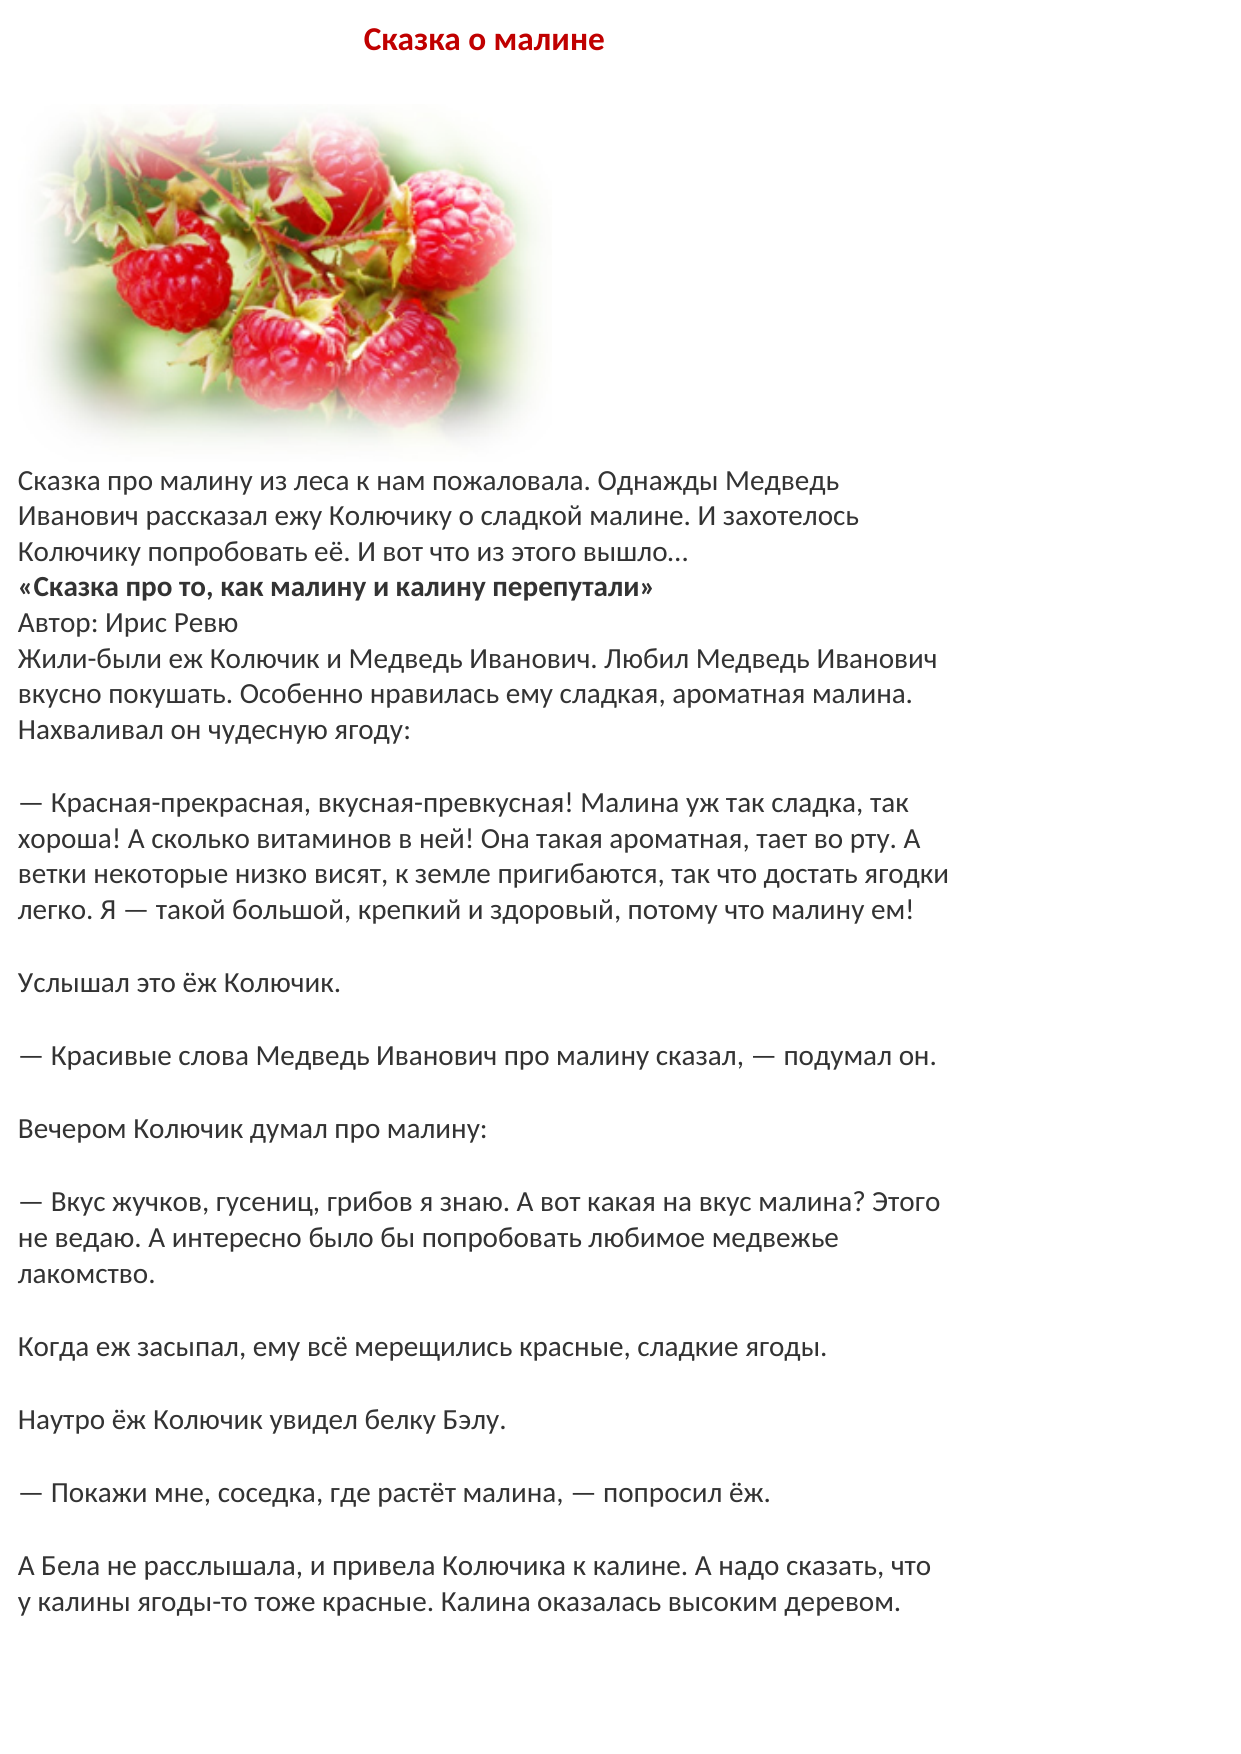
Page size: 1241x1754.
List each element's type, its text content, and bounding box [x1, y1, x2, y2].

text Наутро ёж Колючик увидел белку Бэлу. [18, 1401, 951, 1437]
text «Сказка про то, как малину и калину перепутали» Автор: Ирис Ревю [18, 568, 951, 640]
text Вечером Колючик думал про малину: [18, 1110, 951, 1146]
text Сказка про малину из леса к нам пожаловала. Однажды Медведь Иванович рассказал ежу Колючику о сладкой малине. И захотелось Колючику попробовать её. И вот что из этого вышло… [18, 462, 951, 568]
text — Красивые слова Медведь Иванович про малину сказал, — подумал он. [18, 1037, 951, 1073]
text — Покажи мне, соседка, где растёт малина, — попросил ёж. [18, 1474, 951, 1510]
text Услышал это ёж Колючик. [18, 964, 951, 1000]
text А Бела не расслышала, и привела Колючика к калине. А надо сказать, что у калины ягоды-то тоже красные. Калина оказалась высоким деревом. [18, 1547, 951, 1618]
text Сказка о малине [18, 18, 951, 58]
text — Красная-прекрасная, вкусная-превкусная! Малина уж так сладка, так хороша! А сколько витаминов в ней! Она такая ароматная, тает во рту. А ветки некоторые низко висят, к земле пригибаются, так что достать ягодки легко. Я — такой большой, крепкий и здоровый, потому что малину ем! [18, 784, 951, 927]
picture [17, 104, 553, 462]
text Когда еж засыпал, ему всё мерещились красные, сладкие ягоды. [18, 1328, 951, 1363]
text — Вкус жучков, гусениц, грибов я знаю. А вот какая на вкус малина? Этого не ведаю. А интересно было бы попробовать любимое медвежье лакомство. [18, 1183, 951, 1290]
text Жили-были еж Колючик и Медведь Иванович. Любил Медведь Иванович вкусно покушать. Особенно нравилась ему сладкая, ароматная малина. Нахваливал он чудесную ягоду: [18, 640, 951, 747]
